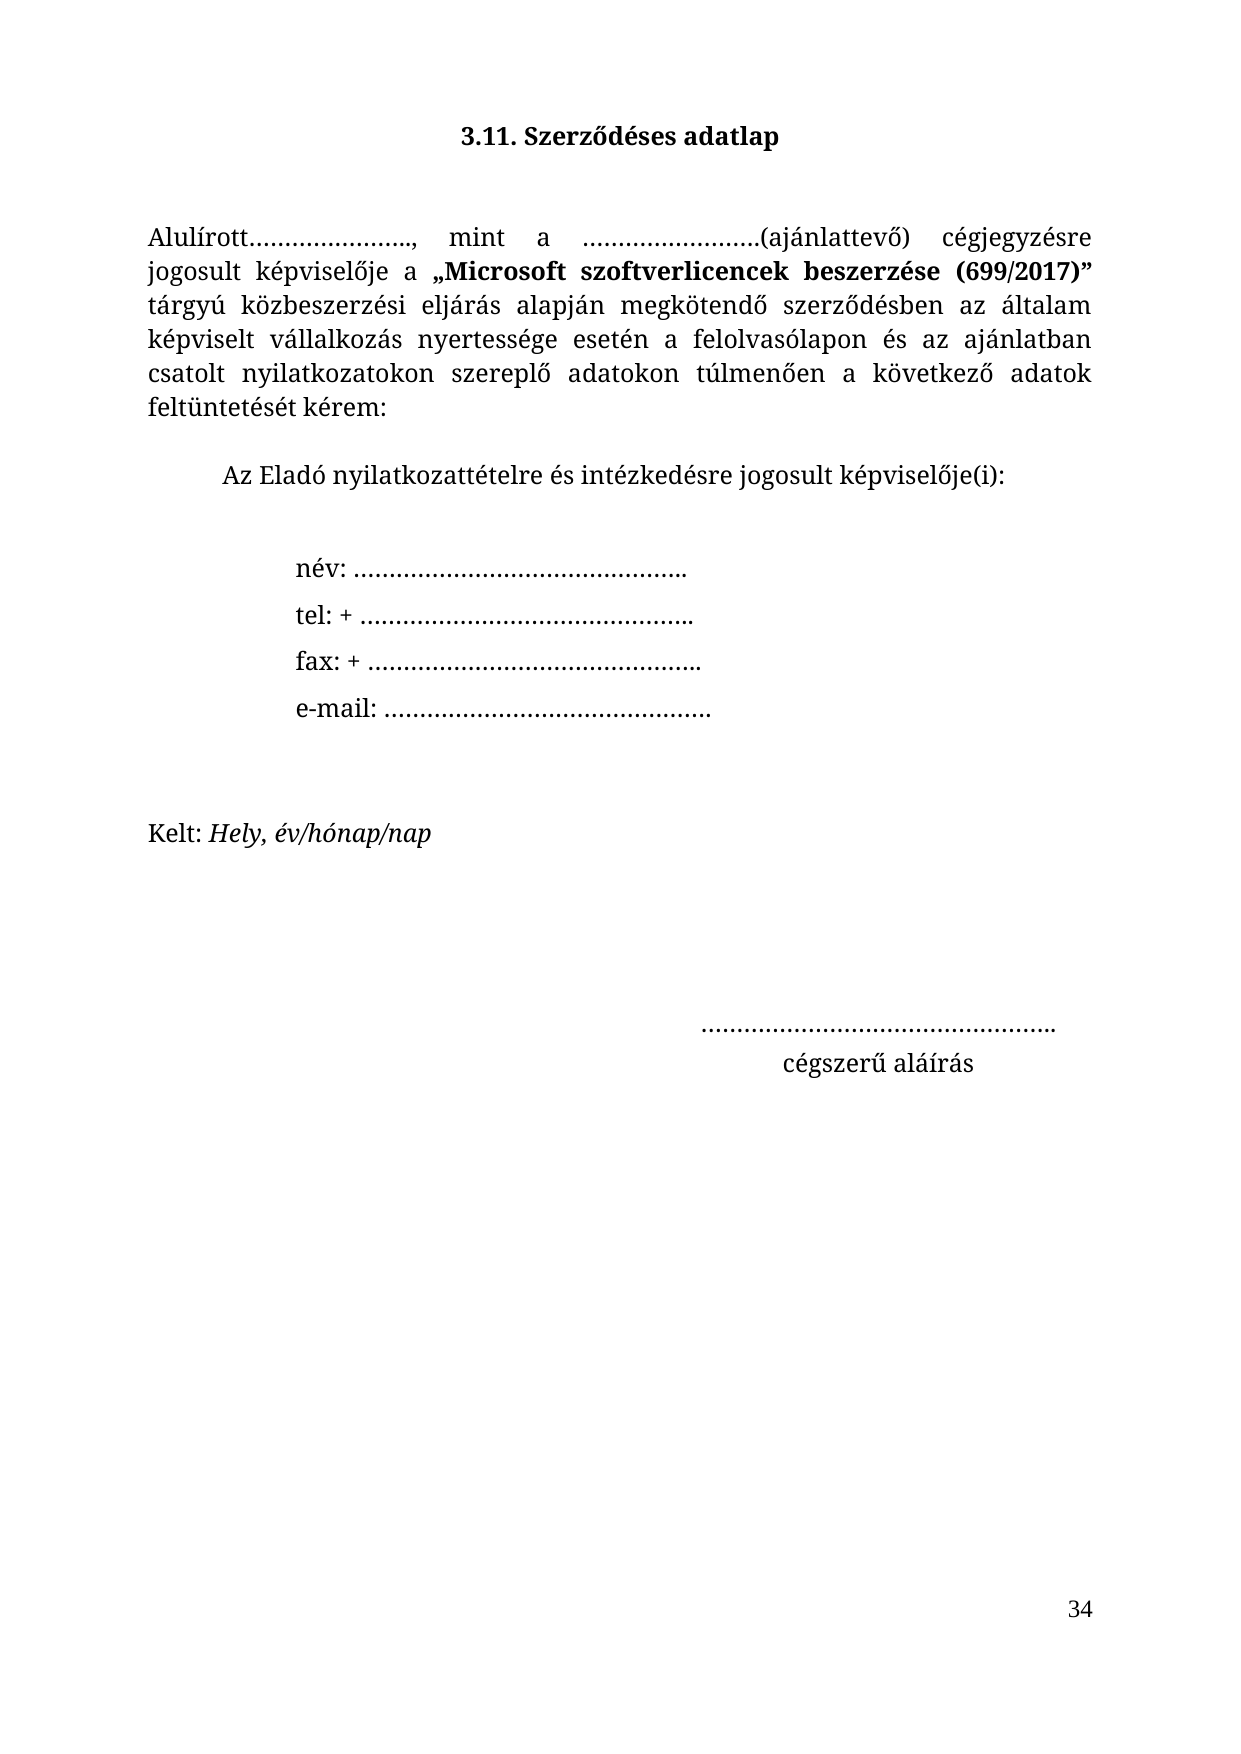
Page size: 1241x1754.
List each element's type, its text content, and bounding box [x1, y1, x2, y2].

text cégszerű aláírás [664, 1045, 1093, 1079]
text név: ……………………………………….. [295, 551, 1093, 585]
text Alulírott………………….., mint a …………………….(ajánlattevő) cégjegyzésre jogosult képviselője a „Microsoft szoftverlicencek beszerzése (699/2017)” tárgyú közbeszerzési eljárás alapján megkötendő szerződésben az általam képviselt vállalkozás nyertessége esetén a felolvasólapon és az ajánlatban csatolt nyilatkozatokon szereplő adatokon túlmenően a következő adatok feltüntetését kérem: [148, 219, 1093, 424]
text tel: + ……………………………………….. [295, 597, 1093, 631]
text fax: + ……………………………………….. [295, 644, 1093, 678]
text 3.11. Szerződéses adatlap [148, 118, 1093, 152]
text Az Eladó nyilatkozattételre és intézkedésre jogosult képviselője(i): [222, 458, 1093, 492]
text ………………………………………….. [664, 1006, 1093, 1040]
text Kelt: Hely, év/hónap/nap [148, 815, 1093, 849]
text e-mail: ………………………………………. [295, 691, 1093, 724]
